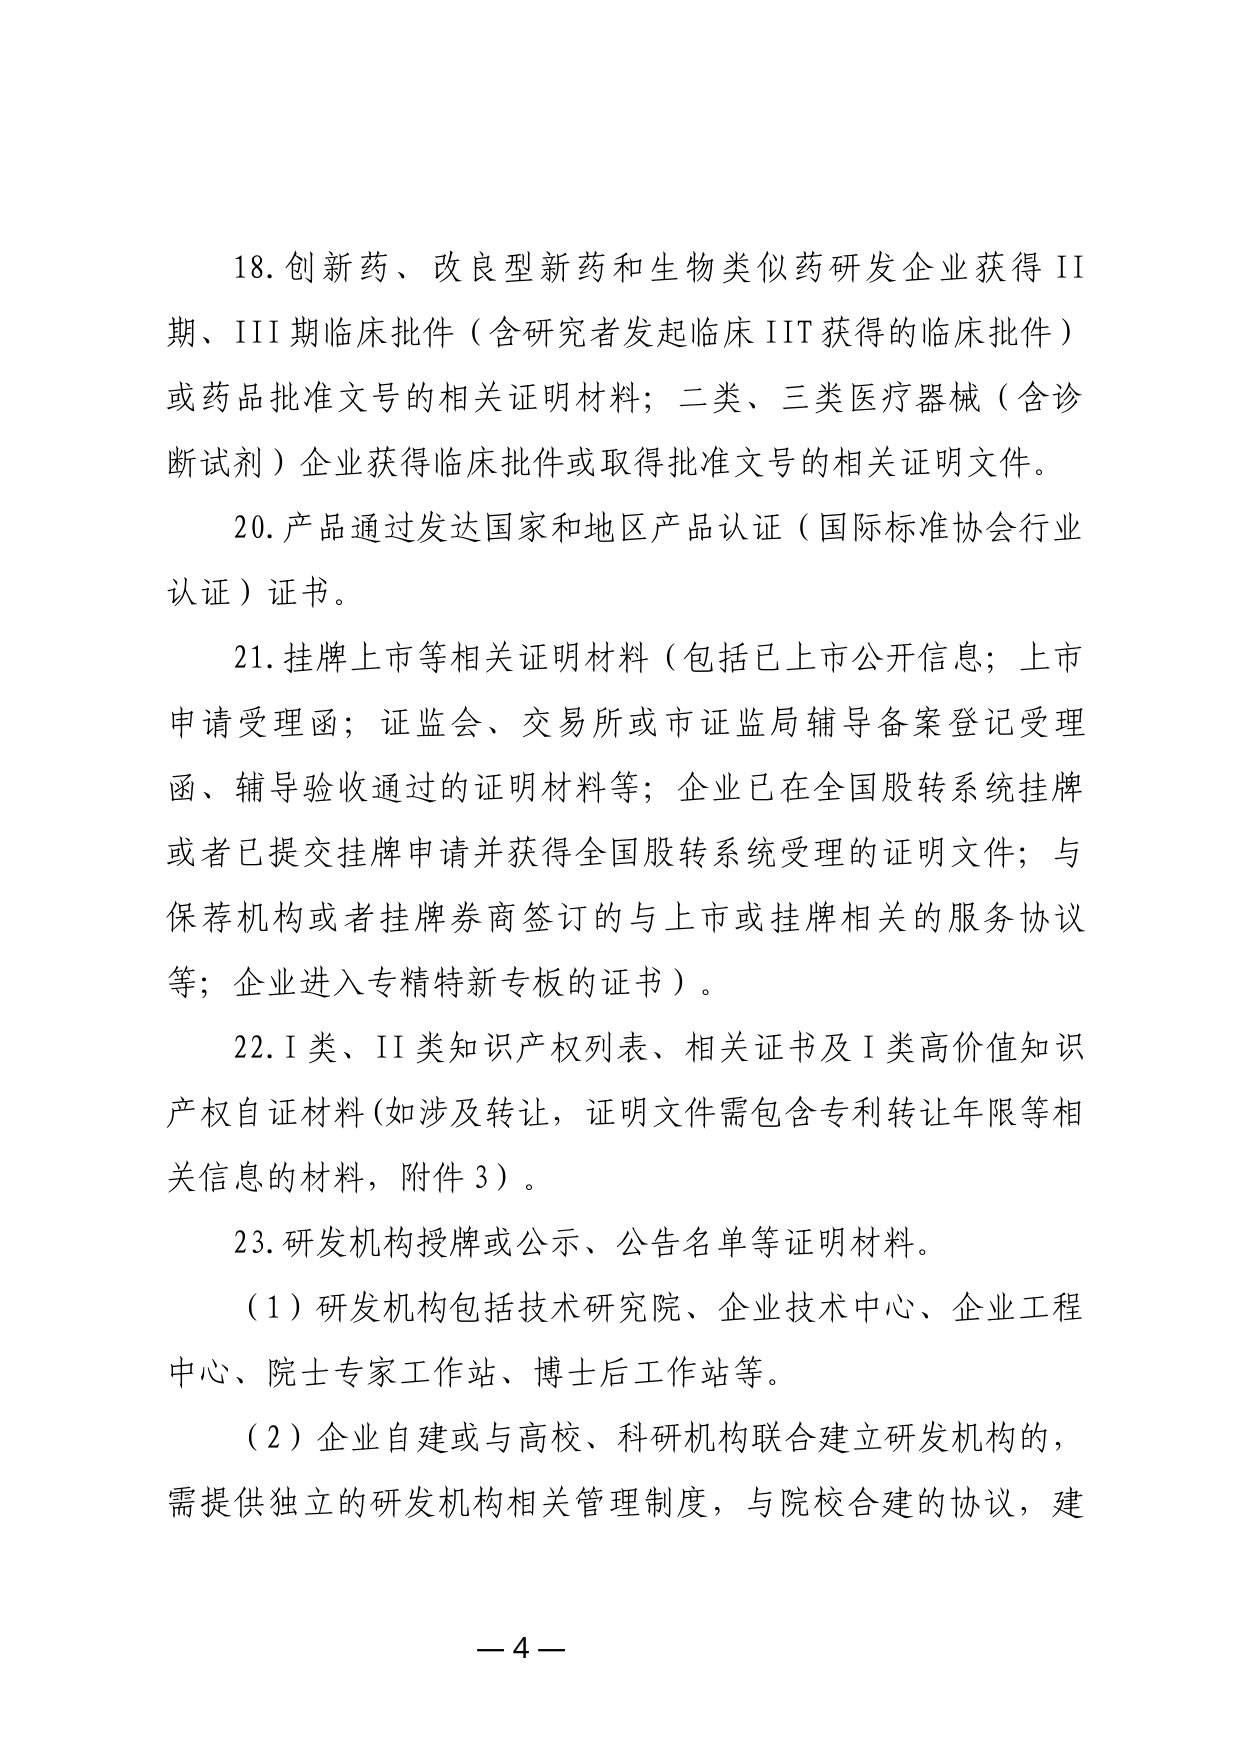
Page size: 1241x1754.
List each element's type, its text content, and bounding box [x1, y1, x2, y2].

text 22.I类、II类知识产权列表、相关证书及I类高价值知识产权自证材料(如涉及转让，证明文件需包含专利转让年限等相关信息的材料，附件3）。 [165, 1013, 1087, 1208]
text 21.挂牌上市等相关证明材料（包括已上市公开信息；上市申请受理函；证监会、交易所或市证监局辅导备案登记受理函、辅导验收通过的证明材料等；企业已在全国股转系统挂牌或者已提交挂牌申请并获得全国股转系统受理的证明文件；与保荐机构或者挂牌券商签订的与上市或挂牌相关的服务协议等；企业进入专精特新专板的证书）。 [165, 623, 1087, 1013]
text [165, 1403, 1087, 1533]
text 20.产品通过发达国家和地区产品认证（国际标准协会行业认证）证书。 [165, 493, 1087, 623]
text 18.创新药、改良型新药和生物类似药研发企业获得II期、III期临床批件（含研究者发起临床IIT获得的临床批件）或药品批准文号的相关证明材料；二类、三类医疗器械（含诊断试剂）企业获得临床批件或取得批准文号的相关证明文件。 [165, 233, 1087, 493]
text （1）研发机构包括技术研究院、企业技术中心、企业工程中心、院士专家工作站、博士后工作站等。 [165, 1273, 1087, 1403]
text 23.研发机构授牌或公示、公告名单等证明材料。 [165, 1208, 1087, 1273]
